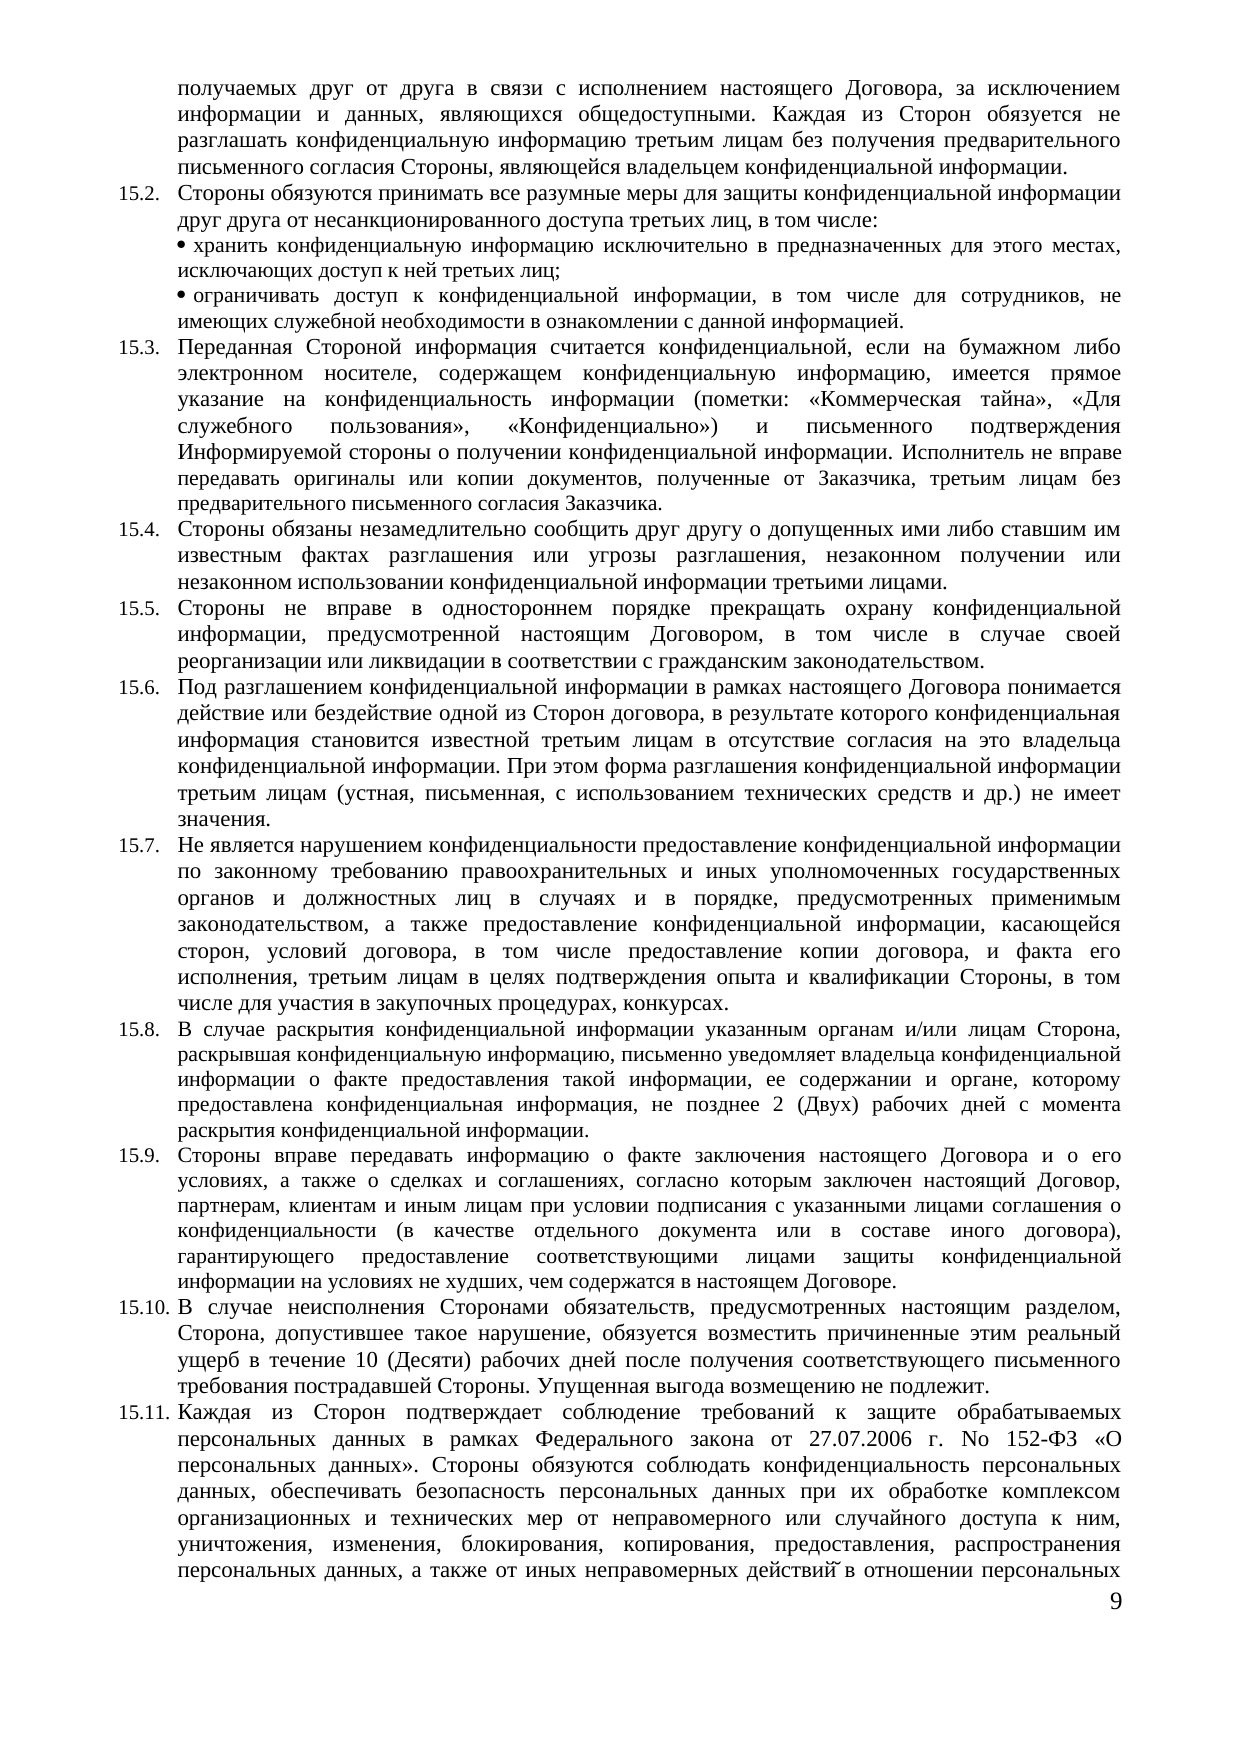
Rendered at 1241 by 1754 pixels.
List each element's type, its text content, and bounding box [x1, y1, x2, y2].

list Стороны обязуются принимать все разумные меры для защиты конфиденциальной информации друг друга от несанкционированного доступа третьих лиц, в том числе: [118, 179, 1122, 232]
list В случае раскрытия конфиденциальной информации указанным органам и/или лицам Сторона, раскрывшая конфиденциальную информацию, письменно уведомляет владельца конфиденциальной информации о факте предоставления такой информации, ее содержании и органе, которому предоставлена конфиденциальная информация, не позднее 2 (Двух) рабочих дней с момента раскрытия конфиденциальной информации. [118, 1016, 1122, 1142]
list В случае неисполнения Сторонами обязательств, предусмотренных настоящим разделом, Сторона, допустившее такое нарушение, обязуется возместить причиненные этим реальный ущерб в течение 10 (Десяти) рабочих дней после получения соответствующего письменного требования пострадавшей Стороны. Упущенная выгода возмещению не подлежит. [118, 1293, 1122, 1398]
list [118, 74, 1122, 179]
list Стороны вправе передавать информацию о факте заключения настоящего Договора и о его условиях, а также о сделках и соглашениях, согласно которым заключен настоящий Договор, партнерам, клиентам и иным лицам при условии подписания с указанными лицами соглашения о конфиденциальности (в качестве отдельного документа или в составе иного договора), гарантирующего предоставление соответствующими лицами защиты конфиденциальной информации на условиях не худших, чем содержатся в настоящем Договоре. [118, 1142, 1122, 1293]
list Под разглашением конфиденциальной информации в рамках настоящего Договора понимается действие или бездействие одной из Сторон договора, в результате которого конфиденциальная информация становится известной третьим лицам в отсутствие согласия на это владельца конфиденциальной информации. При этом форма разглашения конфиденциальной информации третьим лицам (устная, письменная, с использованием технических средств и др.) не имеет значения. [118, 673, 1122, 831]
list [118, 1398, 1122, 1583]
list ограничивать доступ к конфиденциальной информации, в том числе для сотрудников, не имеющих служебной необходимости в ознакомлении с данной информацией. [177, 282, 1122, 333]
list хранить конфиденциальную информацию исключительно в предназначенных для этого местах, исключающих доступ к ней третьих лиц; [177, 232, 1122, 282]
list Стороны не вправе в одностороннем порядке прекращать охрану конфиденциальной информации, предусмотренной настоящим Договором, в том числе в случае своей реорганизации или ликвидации в соответствии с гражданским законодательством. [118, 594, 1122, 673]
list Стороны обязаны незамедлительно сообщить друг другу о допущенных ими либо ставшим им известным фактах разглашения или угрозы разглашения, незаконном получении или незаконном использовании конфиденциальной информации третьими лицами. [118, 515, 1122, 594]
list Не является нарушением конфиденциальности предоставление конфиденциальной информации по законному требованию правоохранительных и иных уполномоченных государственных органов и должностных лиц в случаях и в порядке, предусмотренных применимым законодательством, а также предоставление конфиденциальной информации, касающейся сторон, условий договора, в том числе предоставление копии договора, и факта его исполнения, третьим лицам в целях подтверждения опыта и квалификации Стороны, в том числе для участия в закупочных процедурах, конкурсах. [118, 831, 1122, 1016]
list Переданная Стороной информация считается конфиденциальной, если на бумажном либо электронном носителе, содержащем конфиденциальную информацию, имеется прямое указание на конфиденциальность информации (пометки: «Коммерческая тайна», «Для служебного пользования», «Конфиденциально») и письменного подтверждения Информируемой стороны о получении конфиденциальной информации. Исполнитель не вправе передавать оригиналы или копии документов, полученные от Заказчика, третьим лицам без предварительного письменного согласия Заказчика. [118, 333, 1122, 515]
